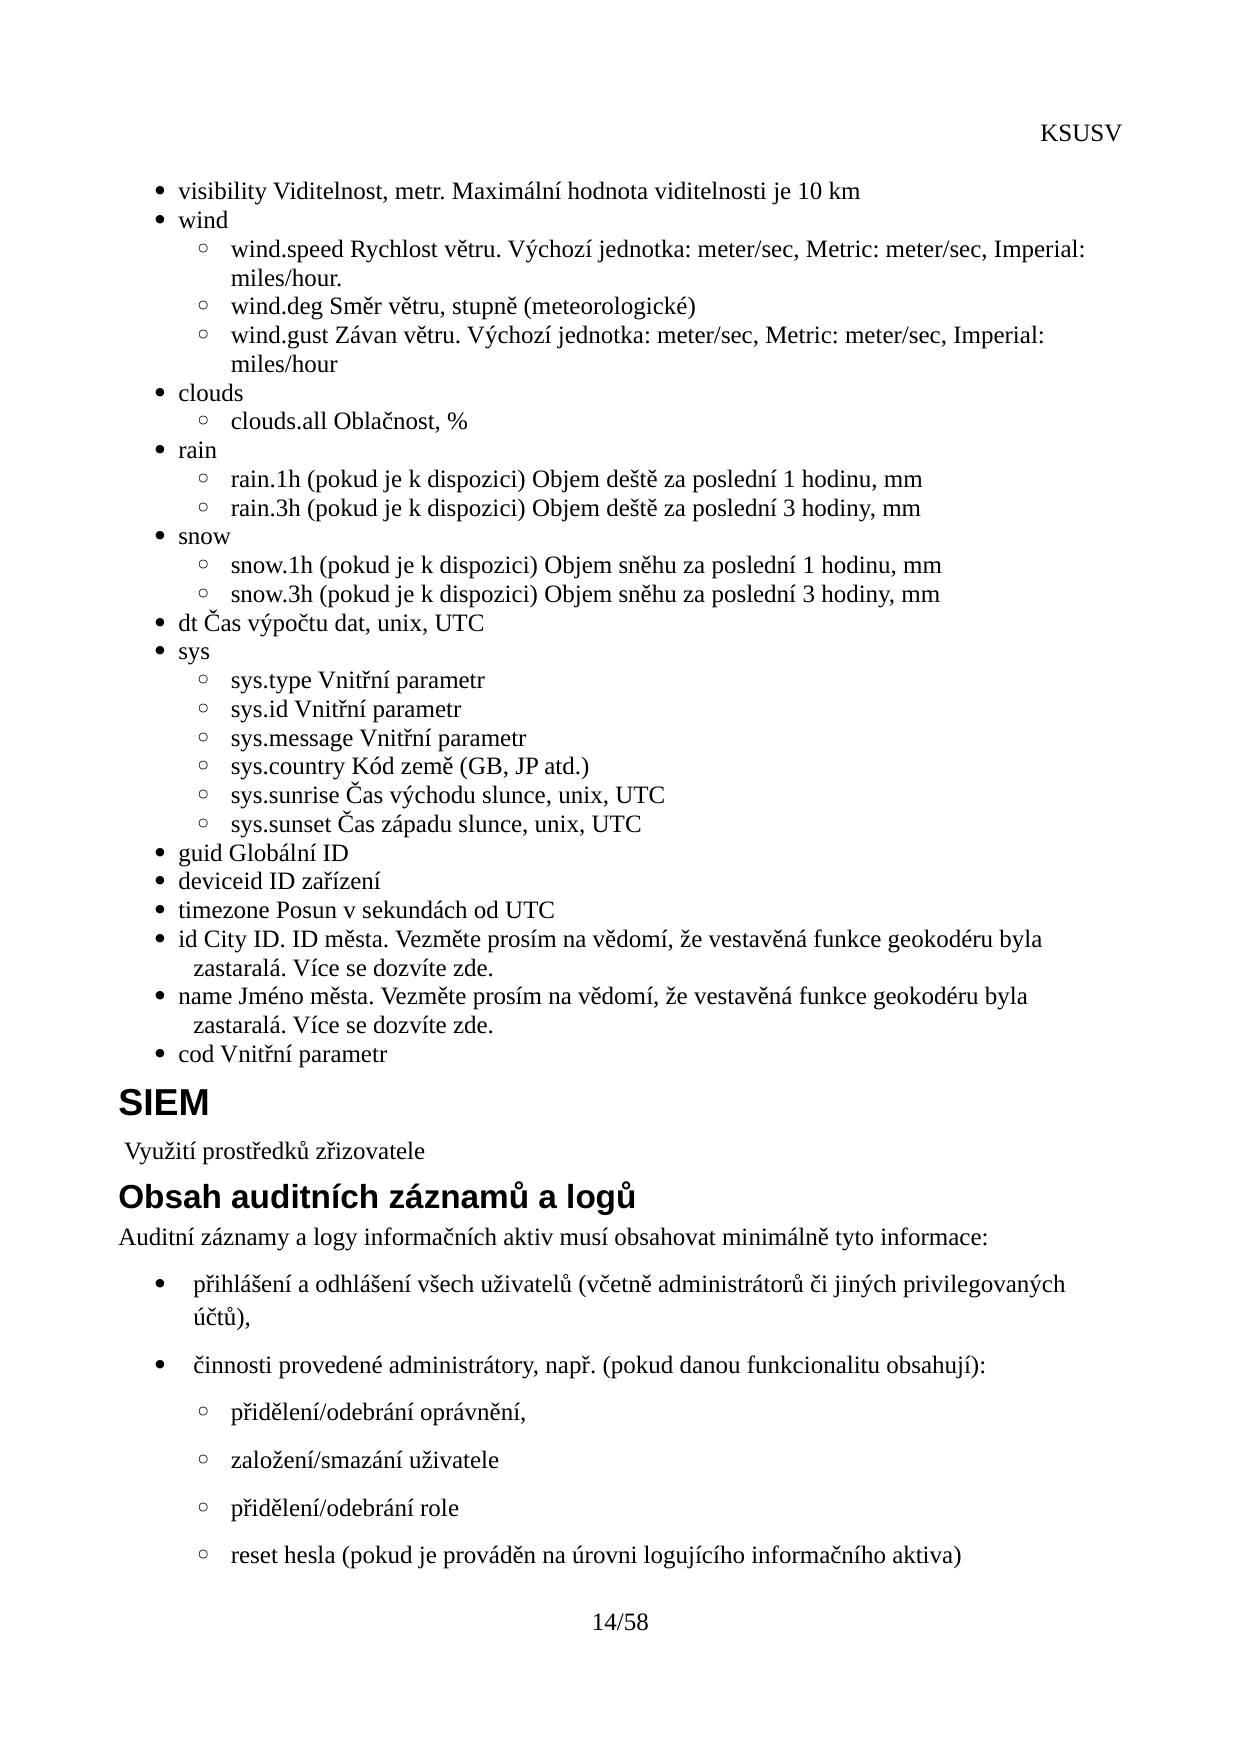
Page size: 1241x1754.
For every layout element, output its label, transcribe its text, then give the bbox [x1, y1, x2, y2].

list přidělení/odebrání role [193, 1493, 1122, 1521]
list wind.speed Rychlost větru. Výchozí jednotka: meter/sec, Metric: meter/sec, Imperial: miles/hour. [193, 234, 1122, 291]
list sys.message Vnitřní parametr [193, 723, 1122, 751]
list clouds.all Oblačnost, % [193, 406, 1122, 435]
list činnosti provedené administrátory, např. (pokud danou funkcionalitu obsahují): [156, 1350, 1122, 1379]
list wind.deg Směr větru, stupně (meteorologické) [193, 291, 1122, 320]
list snow.3h (pokud je k dispozici) Objem sněhu za poslední 3 hodiny, mm [193, 579, 1122, 608]
list guid Globální ID [156, 838, 1122, 866]
list dt Čas výpočtu dat, unix, UTC [156, 608, 1122, 636]
list sys.type Vnitřní parametr [193, 665, 1122, 694]
list reset hesla (pokud je prováděn na úrovni logujícího informačního aktiva) [193, 1540, 1122, 1569]
list snow.1h (pokud je k dispozici) Objem sněhu za poslední 1 hodinu, mm [193, 550, 1122, 579]
subtitle Využití prostředků zřizovatele [118, 1136, 1122, 1164]
list wind.gust Závan větru. Výchozí jednotka: meter/sec, Metric: meter/sec, Imperial: miles/hour [193, 320, 1122, 378]
list rain.1h (pokud je k dispozici) Objem deště za poslední 1 hodinu, mm [193, 464, 1122, 493]
list deviceid ID zařízení [156, 866, 1122, 895]
text Auditní záznamy a logy informačních aktiv musí obsahovat minimálně tyto informace: [118, 1222, 1122, 1250]
list clouds [156, 378, 1122, 406]
list name Jméno města. Vezměte prosím na vědomí, že vestavěná funkce geokodéru byla zastaralá. Více se dozvíte zde. [156, 981, 1122, 1039]
list cod Vnitřní parametr [156, 1039, 1122, 1068]
subtitle Obsah auditních záznamů a logů [118, 1177, 1122, 1215]
list sys.sunset Čas západu slunce, unix, UTC [193, 809, 1122, 838]
list rain.3h (pokud je k dispozici) Objem deště za poslední 3 hodiny, mm [193, 493, 1122, 521]
list wind [156, 205, 1122, 234]
list přidělení/odebrání oprávnění, [193, 1397, 1122, 1426]
subtitle SIEM [118, 1080, 1122, 1123]
list timezone Posun v sekundách od UTC [156, 895, 1122, 924]
list sys.sunrise Čas východu slunce, unix, UTC [193, 780, 1122, 809]
list rain [156, 435, 1122, 464]
list visibility Viditelnost, metr. Maximální hodnota viditelnosti je 10 km [156, 176, 1122, 205]
list sys [156, 636, 1122, 665]
list id City ID. ID města. Vezměte prosím na vědomí, že vestavěná funkce geokodéru byla zastaralá. Více se dozvíte zde. [156, 924, 1122, 981]
list založení/smazání uživatele [193, 1445, 1122, 1474]
list přihlášení a odhlášení všech uživatelů (včetně administrátorů či jiných privilegovaných účtů), [156, 1269, 1122, 1331]
list snow [156, 521, 1122, 550]
list sys.country Kód země (GB, JP atd.) [193, 751, 1122, 780]
list sys.id Vnitřní parametr [193, 694, 1122, 723]
